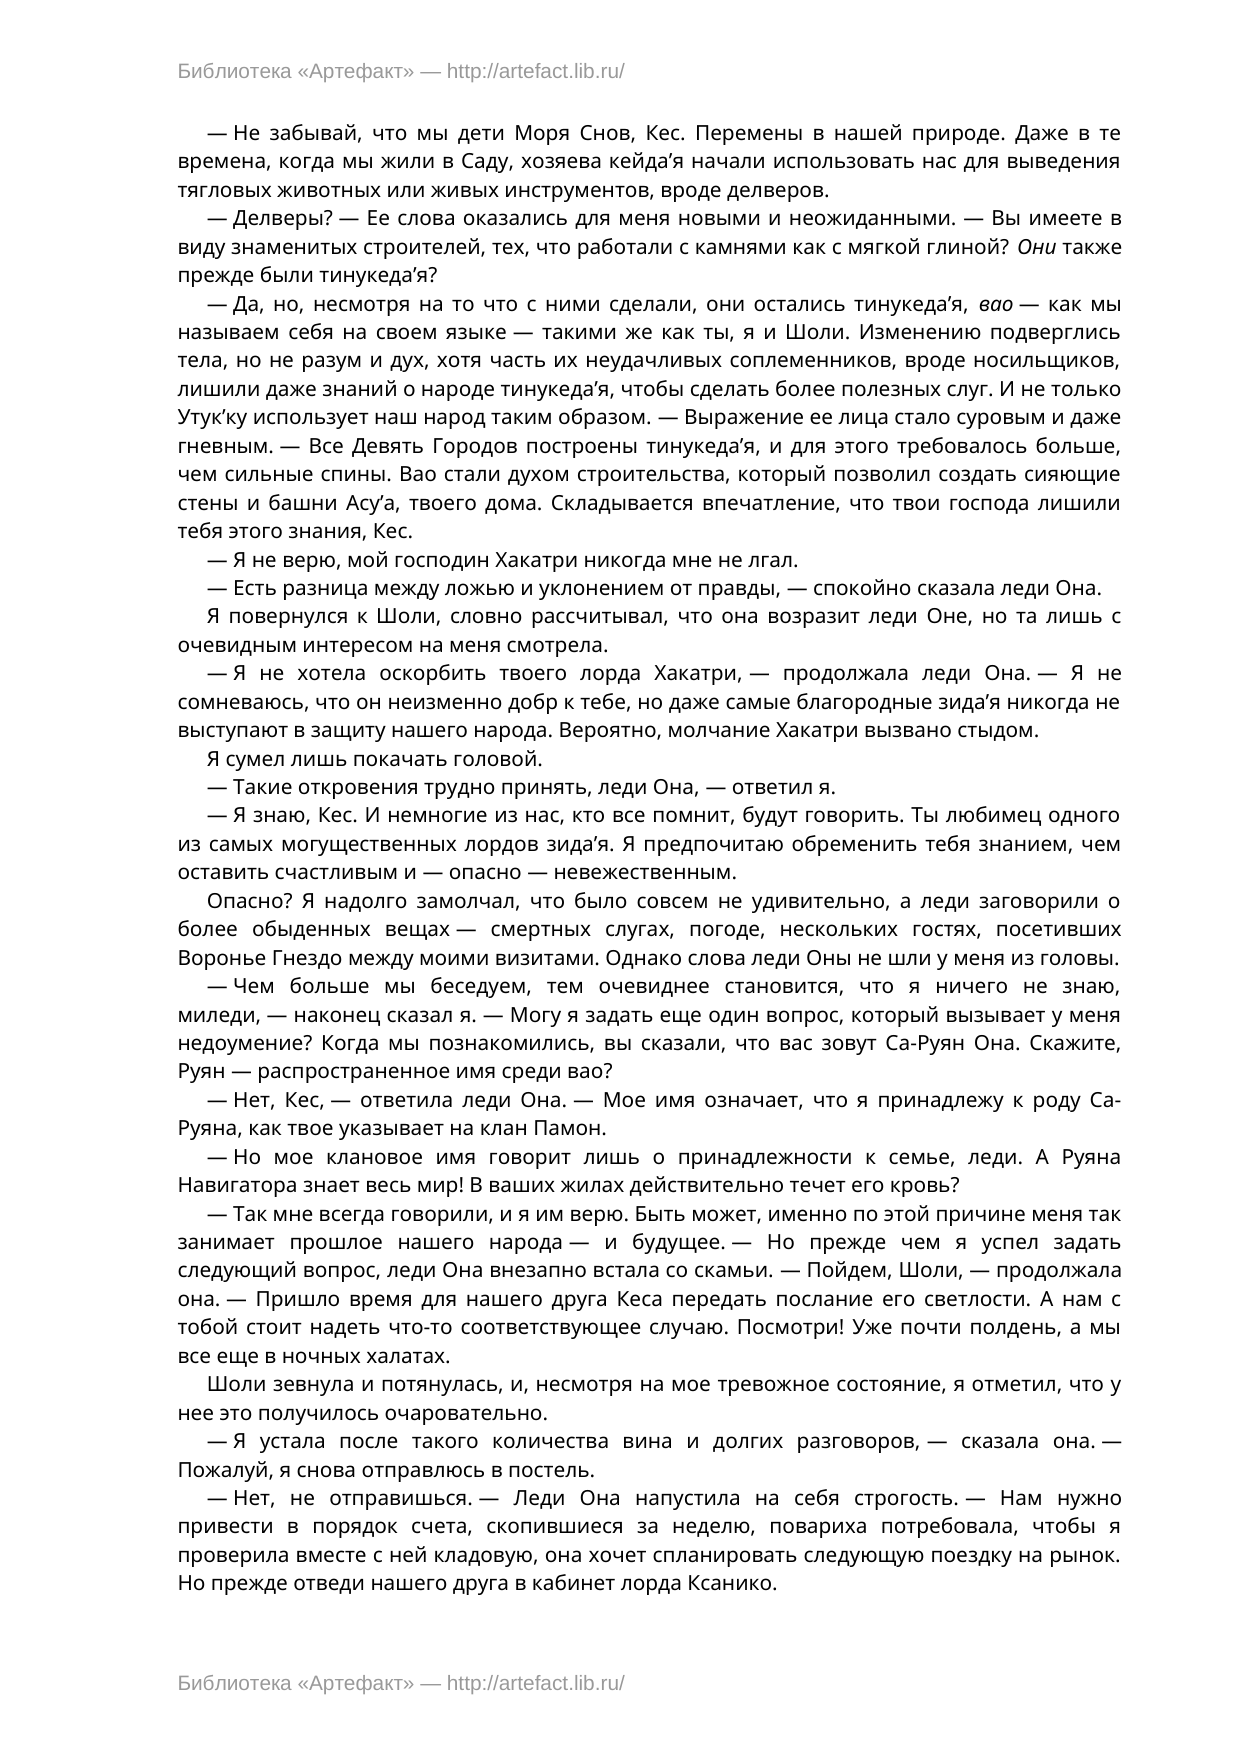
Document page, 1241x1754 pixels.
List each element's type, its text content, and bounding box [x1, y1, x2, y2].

text — Чем больше мы беседуем, тем очевиднее становится, что я ничего не знаю, миледи, — наконец сказал я. — Могу я задать еще один вопрос, который вызывает у меня недоумение? Когда мы познакомились, вы сказали, что вас зовут Са-Руян Она. Скажите, Руян — распространенное имя среди вао? [177, 971, 1122, 1085]
text — Я не верю, мой господин Хакатри никогда мне не лгал. [177, 545, 1122, 573]
text — Нет, Кес, — ответила леди Она. — Мое имя означает, что я принадлежу к роду Са-Руяна, как твое указывает на клан Памон. [177, 1085, 1122, 1142]
text — Есть разница между ложью и уклонением от правды, — спокойно сказала леди Она. [177, 573, 1122, 602]
text — Я не хотела оскорбить твоего лорда Хакатри, — продолжала леди Она. — Я не сомневаюсь, что он неизменно добр к тебе, но даже самые благородные зида’я никогда не выступают в защиту нашего народа. Вероятно, молчание Хакатри вызвано стыдом. [177, 658, 1122, 744]
text — Да, но, несмотря на то что с ними сделали, они остались тинукеда’я, вао — как мы называем себя на своем языке — такими же как ты, я и Шоли. Изменению подверглись тела, но не разум и дух, хотя часть их неудачливых соплеменников, вроде носильщиков, лишили даже знаний о народе тинукеда’я, чтобы сделать более полезных слуг. И не только Утук’ку использует наш народ таким образом. — Выражение ее лица стало суровым и даже гневным. — Все Девять Городов построены тинукеда’я, и для этого требовалось больше, чем сильные спины. Вао стали духом строительства, который позволил создать сияющие стены и башни Асу’а, твоего дома. Складывается впечатление, что твои господа лишили тебя этого знания, Кес. [177, 289, 1122, 545]
text — Такие откровения трудно принять, леди Она, — ответил я. [177, 772, 1122, 801]
text — Я знаю, Кес. И немногие из нас, кто все помнит, будут говорить. Ты любимец одного из самых могущественных лордов зида’я. Я предпочитаю обременить тебя знанием, чем оставить счастливым и — опасно — невежественным. [177, 801, 1122, 886]
text — Не забывай, что мы дети Моря Снов, Кес. Перемены в нашей природе. Даже в те времена, когда мы жили в Саду, хозяева кейда’я начали использовать нас для выведения тягловых животных или живых инструментов, вроде делверов. [177, 118, 1122, 203]
text Шоли зевнула и потянулась, и, несмотря на мое тревожное состояние, я отметил, что у нее это получилось очаровательно. [177, 1369, 1122, 1426]
text — Делверы? — Ее слова оказались для меня новыми и неожиданными. — Вы имеете в виду знаменитых строителей, тех, что работали с камнями как с мягкой глиной? Они также прежде были тинукеда’я? [177, 203, 1122, 289]
text — Но мое клановое имя говорит лишь о принадлежности к семье, леди. А Руяна Навигатора знает весь мир! В ваших жилах действительно течет его кровь? [177, 1142, 1122, 1199]
text — Я устала после такого количества вина и долгих разговоров, — сказала она. — Пожалуй, я снова отправлюсь в постель. [177, 1426, 1122, 1483]
text — Нет, не отправишься. — Леди Она напустила на себя строгость. — Нам нужно привести в порядок счета, скопившиеся за неделю, повариха потребовала, чтобы я проверила вместе с ней кладовую, она хочет спланировать следующую поездку на рынок. Но прежде отведи нашего друга в кабинет лорда Ксанико. [177, 1483, 1122, 1597]
text Я сумел лишь покачать головой. [177, 744, 1122, 772]
text Опасно? Я надолго замолчал, что было совсем не удивительно, а леди заговорили о более обыденных вещах — смертных слугах, погоде, нескольких гостях, посетивших Воронье Гнездо между моими визитами. Однако слова леди Оны не шли у меня из головы. [177, 886, 1122, 971]
text — Так мне всегда говорили, и я им верю. Быть может, именно по этой причине меня так занимает прошлое нашего народа — и будущее. — Но прежде чем я успел задать следующий вопрос, леди Она внезапно встала со скамьи. — Пойдем, Шоли, — продолжала она. — Пришло время для нашего друга Кеса передать послание его светлости. А нам с тобой стоит надеть что-то соответствующее случаю. Посмотри! Уже почти полдень, а мы все еще в ночных халатах. [177, 1199, 1122, 1369]
text Я повернулся к Шоли, словно рассчитывал, что она возразит леди Оне, но та лишь с очевидным интересом на меня смотрела. [177, 602, 1122, 658]
